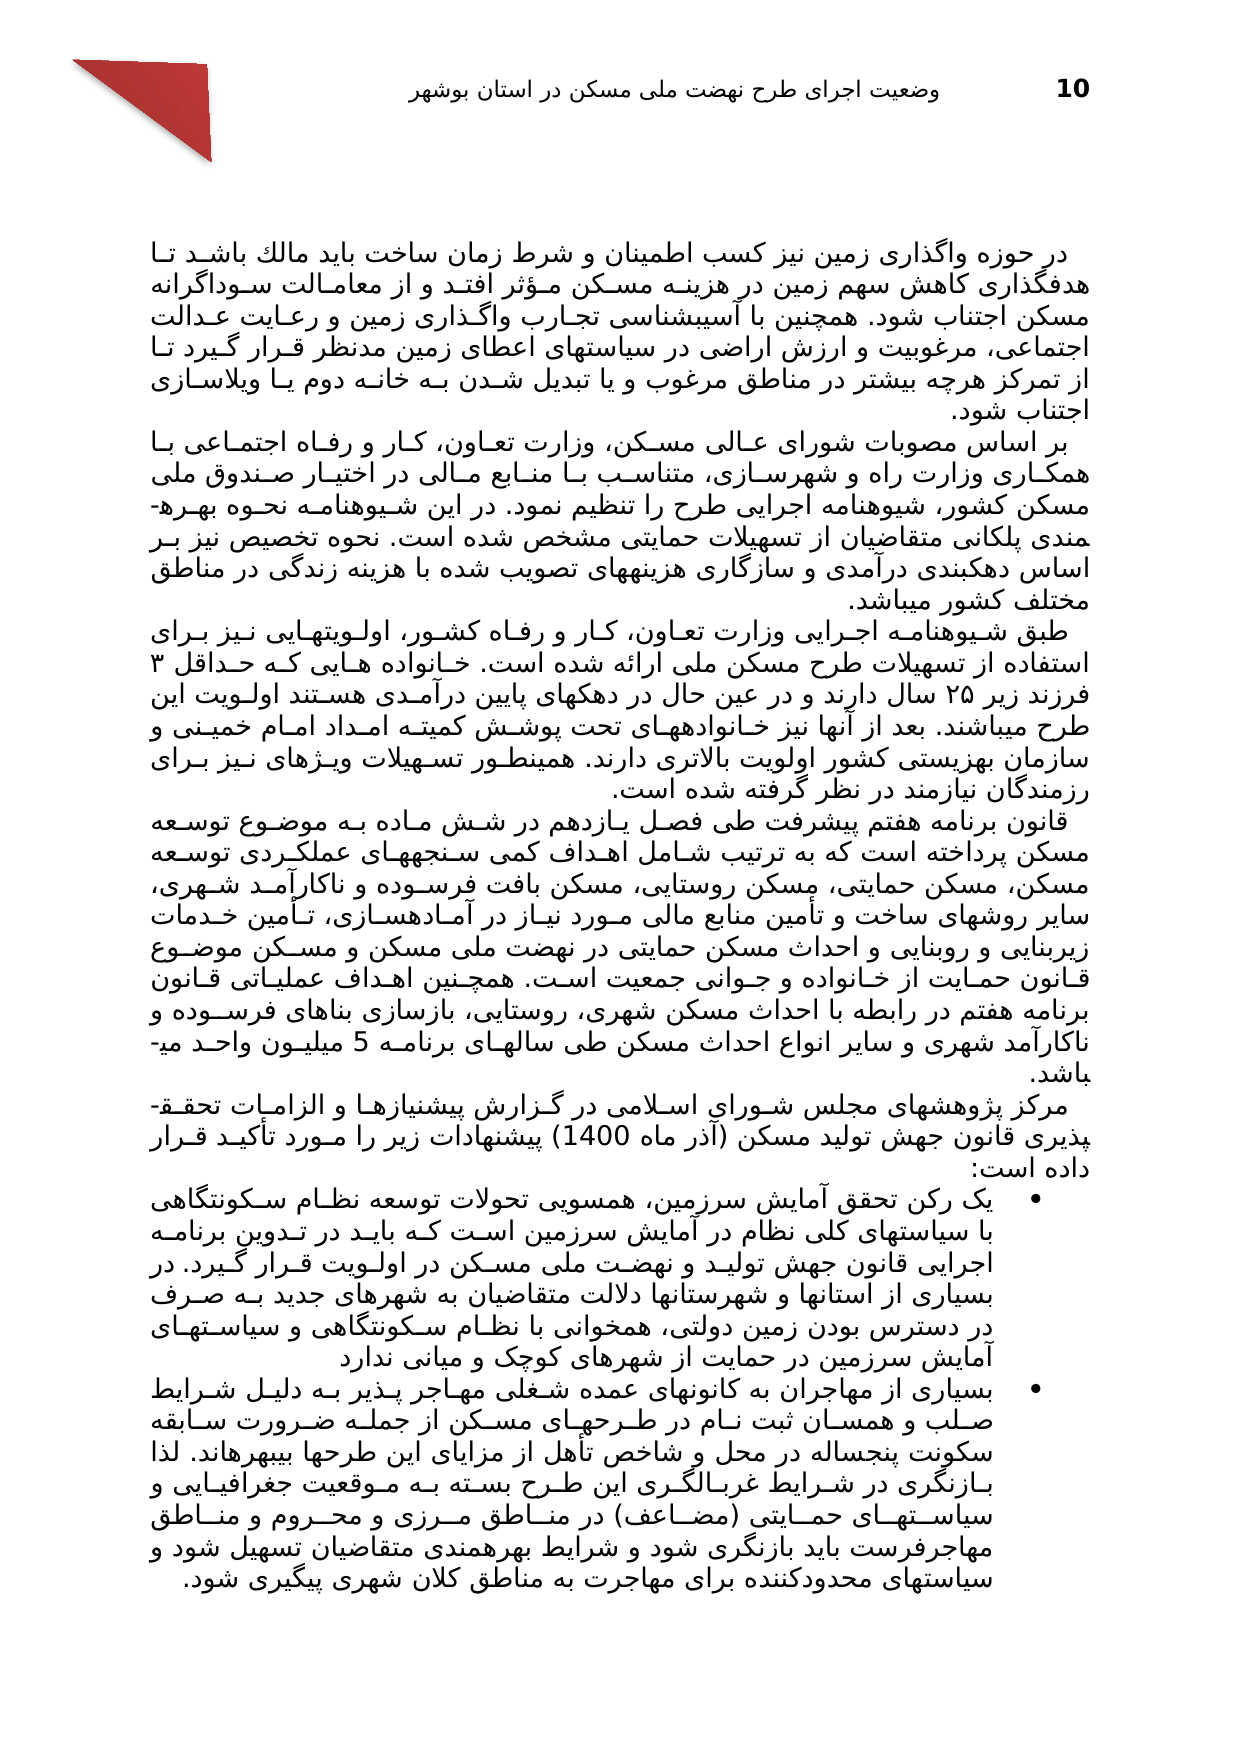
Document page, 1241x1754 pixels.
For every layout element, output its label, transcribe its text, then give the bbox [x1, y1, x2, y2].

text طبق شیوهنامه اجرایی وزارت تعاون، کار و رفاه کشور، اولویتهایی نیز برای استفاده از تسهیلات طرح مسکن ملی ارائه شده است. خانواده هایی که حداقل ۳ فرزند زیر ۲۵ سال دارند و در عین حال در دهکهای پایین درآمدی هستند اولویت این طرح میباشند. بعد از آنها نیز خانوادههای تحت پوشش کمیته امداد امام خمینی و سازمان بهزیستی کشور اولویت بالاتری دارند. همینطور تسهیلات ویژهای نیز برای رزمندگان نیازمند در نظر گرفته شده است. [150, 616, 1090, 805]
list یک رکن تحقق آمایش سرزمین، همسویی تحولات توسعه نظام سکونتگاهی با سیاستهای کلی نظام در آمایش سرزمین است که باید در تدوین برنامه اجرایی قانون جهش تولید و نهضت ملی مسکن در اولویت قرار گیرد. در بسیاری از استانها و شهرستانها دلالت متقاضیان به شهرهای جدید به صرف در دسترس بودن زمین دولتی، همخوانی با نظام سکونتگاهی و سیاستهای آمایش سرزمین در حمایت از شهرهای کوچک و میانی ندارد [150, 1184, 1031, 1373]
list بسیاری از مهاجران به کانونهای عمده شغلی مهاجر پذیر به دلیل شرایط صلب و همسان ثبت نام در طرحهای مسکن از جمله ضرورت سابقه سکونت پنجساله در محل و شاخص تأهل از مزایای این طرحها بیبهرهاند. لذا بازنگری در شرایط غربالگری این طرح بسته به موقعیت جغرافیایی و سیاستهای حمایتی (مضاعف) در مناطق مرزی و محروم و مناطق مهاجرفرست باید بازنگری شود و شرایط بهرهمندی متقاضیان تسهیل شود و سیاستهای محدودکننده برای مهاجرت به مناطق کلان شهری پیگیری شود. [150, 1373, 1031, 1594]
text در حوزه واگذاری زمین نیز کسب اطمینان و شرط زمان ساخت باید مالك باشد تا هدفگذاری کاهش سهم زمین در هزینه مسکن مؤثر افتد و از معامالت سوداگرانه مسکن اجتناب شود. همچنین با آسیبشناسی تجارب واگذاری زمین و رعایت عدالت اجتماعی، مرغوبیت و ارزش اراضی در سیاستهای اعطای زمین مدنظر قرار گیرد تا از تمرکز هرچه بیشتر در مناطق مرغوب و یا تبدیل شدن به خانه دوم یا ویلاسازی اجتناب شود. [150, 237, 1090, 426]
text قانون برنامه هفتم پیشرفت طی فصل یازدهم در شش ماده به موضوع توسعه مسکن پرداخته است که به ترتیب شامل اهداف کمی سنجههای عملکردی توسعه مسکن، مسکن حمایتی، مسکن روستایی، مسکن بافت فرسوده و ناکارآمد شهری، سایر روشهای ساخت و تأمین منابع مالی مورد نیاز در آمادهسازی، تأمین خدمات زیربنایی و روبنایی و احداث مسکن حمایتی در نهضت ملی مسکن و مسکن موضوع قانون حمایت از خانواده و جوانی جمعیت است. همچنین اهداف عملیاتی قانون برنامه هفتم در رابطه با احداث مسکن شهری، روستایی، بازسازی بناهای فرسوده و ناکارآمد شهری و سایر انواع احداث مسکن طی سالهای برنامه 5 میلیون واحد میباشد. [150, 805, 1090, 1089]
text مرکز پژوهشهای مجلس شورای اسلامی در گزارش پیشنیازها و الزامات تحققپذیری قانون جهش تولید مسکن (آذر ماه 1400) پیشنهادات زیر را مورد تأکید قرار داده است: [150, 1089, 1090, 1184]
text بر اساس مصوبات شورای عالی مسکن، وزارت تعاون، کار و رفاه اجتماعی با همکاری وزارت راه و شهرسازی، متناسب با منابع مالی در اختیار صندوق ملی مسکن کشور، شیوهنامه اجرایی طرح را تنظیم نمود. در این شیوهنامه نحوه بهرهمندی پلکانی متقاضیان از تسهیلات حمایتی مشخص شده است. نحوه تخصیص نیز بر اساس دهکبندی درآمدی و سازگاری هزینههای تصویب شده با هزینه زندگی در مناطق مختلف کشور میباشد. [150, 426, 1090, 616]
